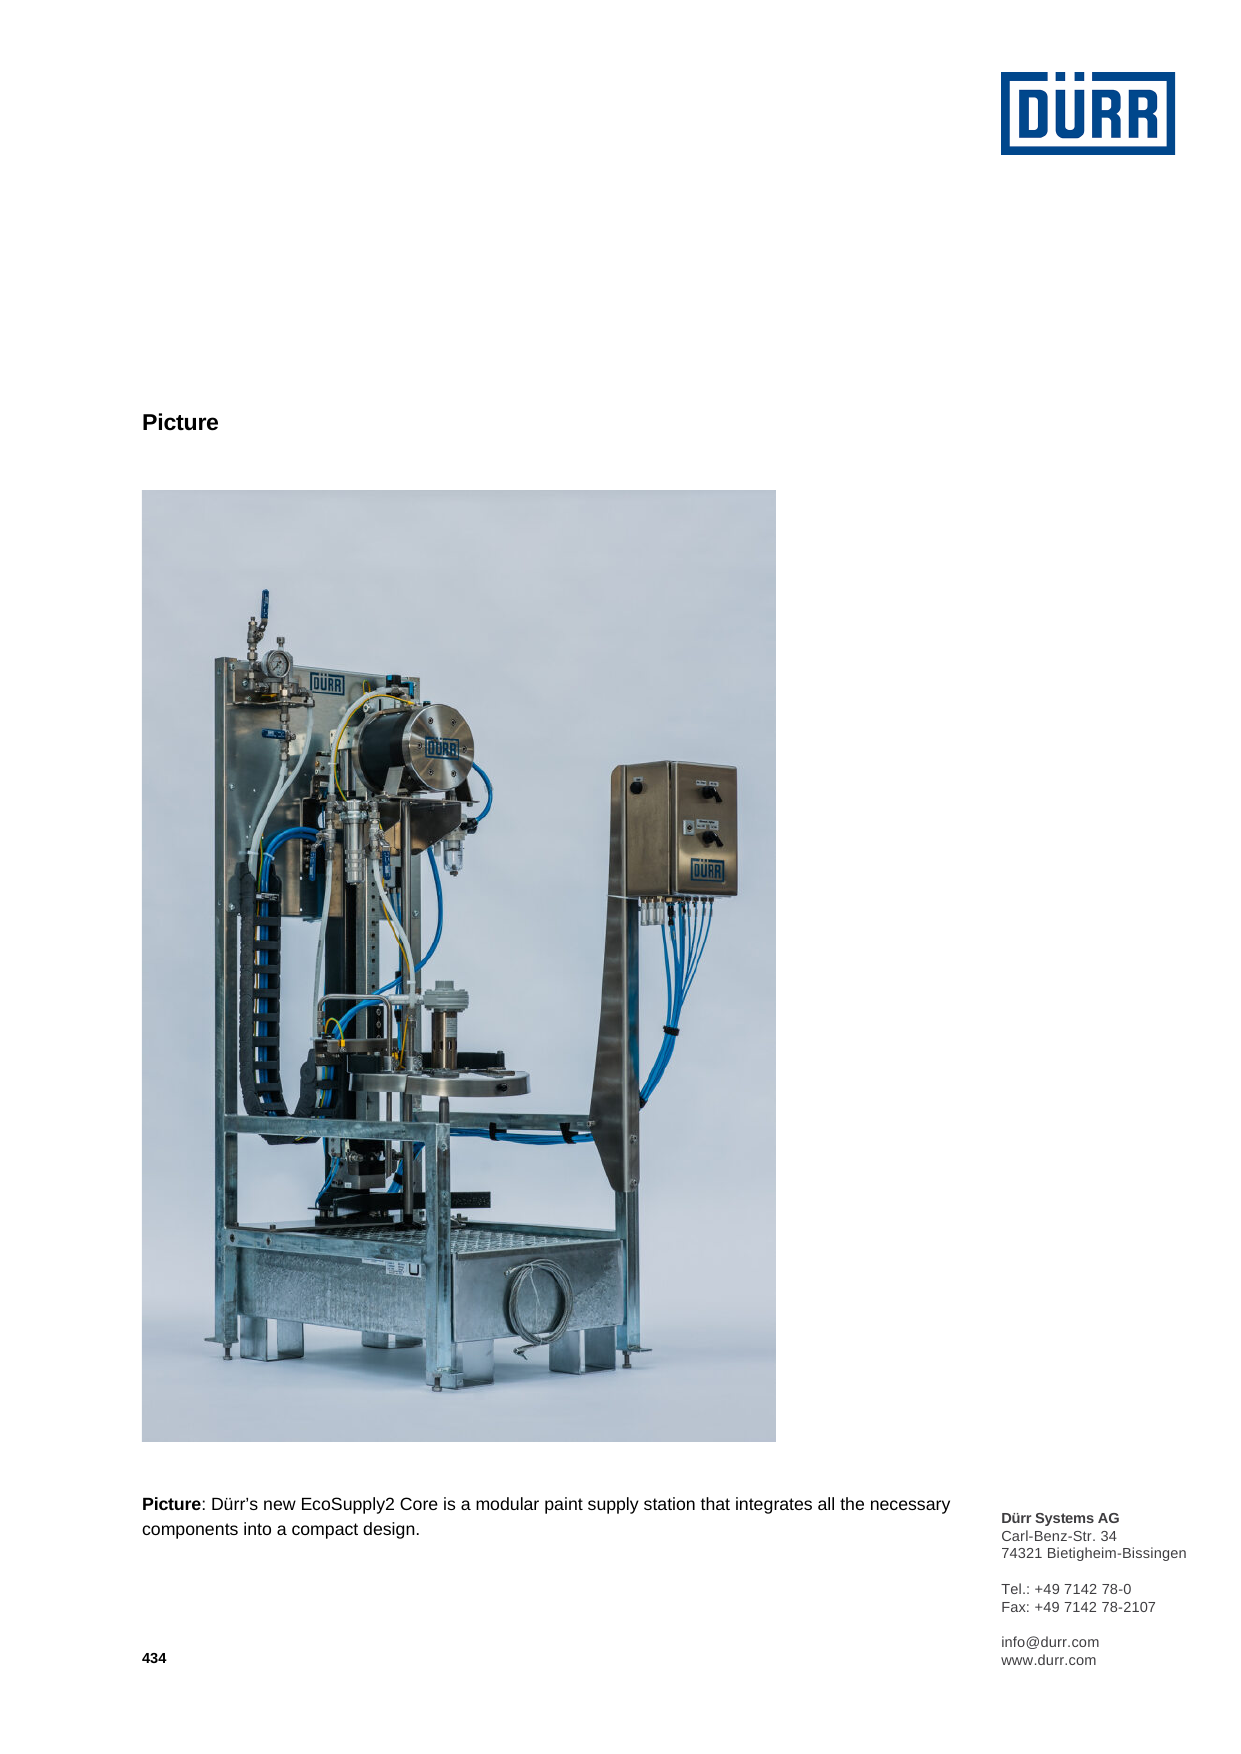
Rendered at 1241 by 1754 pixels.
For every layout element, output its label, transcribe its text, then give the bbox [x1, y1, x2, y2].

picture [1001, 72, 1175, 155]
text Picture [142, 401, 951, 435]
text Picture: Dürr’s new EcoSupply2 Core is a modular paint supply station that integrates all the necessary components into a compact design. [142, 1494, 951, 1541]
picture [141, 490, 776, 1442]
